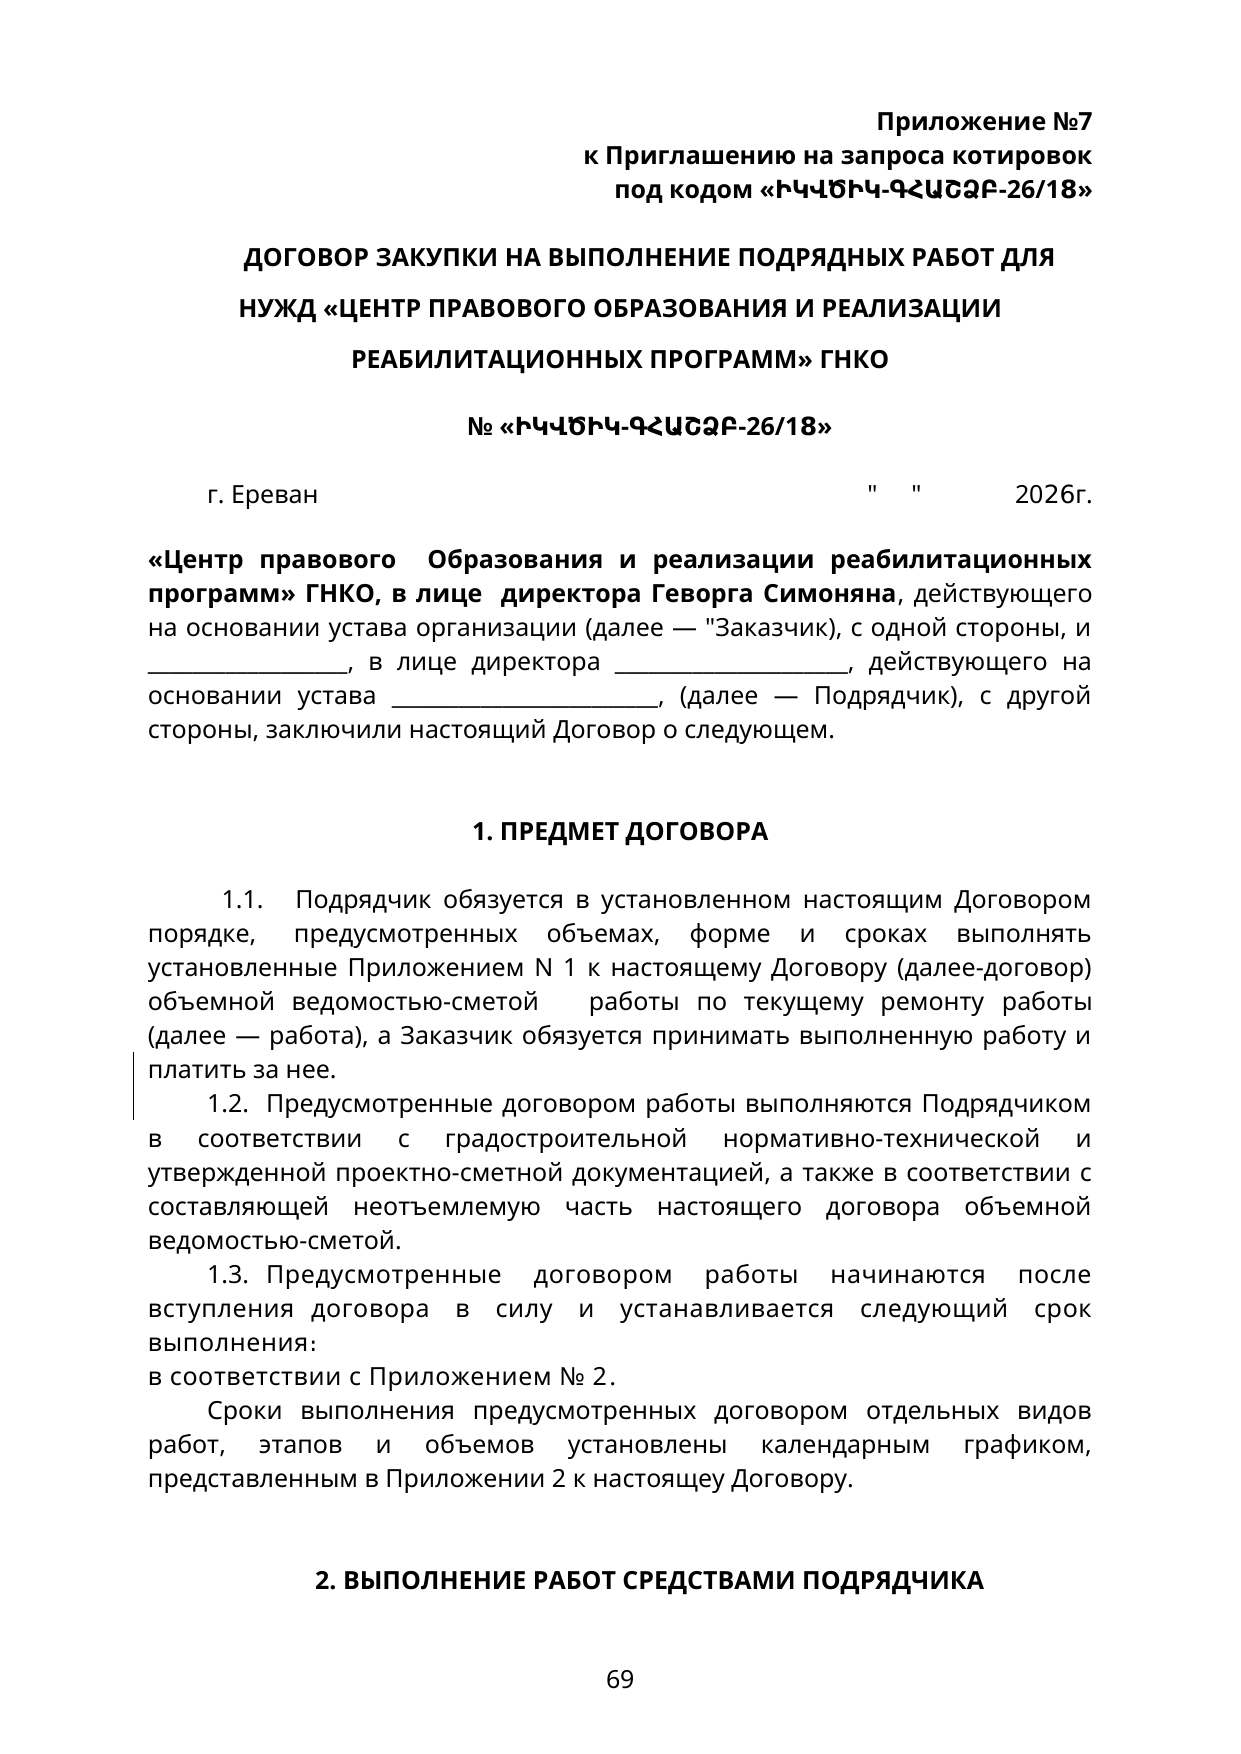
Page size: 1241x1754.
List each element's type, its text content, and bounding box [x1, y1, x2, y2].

text 1. ПРЕДМЕТ ДОГОВОРА [148, 814, 1092, 848]
text в соответствии с Приложением № 2․ [148, 1359, 1092, 1393]
text 1.2. Предусмотренные договором работы выполняются Подрядчиком в соответствии с градостроительной нормативно-технической и утвержденной проектно-сметной документацией, а также в соответствии с составляющей неотъемлемую часть настоящего договора объемной ведомостью-сметой. [148, 1086, 1092, 1256]
text «Центр правового Образования и реализации реабилитационных программ» ГНКО, в лице директора Геворга Симоняна, действующего на основании устава организации (далее — "Заказчик), с одной стороны, и __________________, в лице директора _____________________, действующего на основании устава ________________________, (далее — Подрядчик), с другой стороны, заключили настоящий Договор о следующем. [148, 542, 1092, 746]
text под кодом «ԻԿՎԾԻԿ-ԳՀԱՇՁԲ-26/18» [148, 172, 1092, 206]
text ДОГОВОР ЗАКУПКИ НА ВЫПОЛНЕНИЕ ПОДРЯДНЫХ РАБОТ ДЛЯ НУЖД «ЦЕНТР ПРАВОВОГО ОБРАЗОВАНИЯ И РЕАЛИЗАЦИИ РЕАБИЛИТАЦИОННЫХ ПРОГРАММ» ГНКО [148, 239, 1092, 375]
table_header г. Ереван [136, 477, 606, 542]
text 1.1. Подрядчик обязуется в установленном настоящим Договором порядке, предусмотренных объемах, форме и сроках выполнять установленные Приложением N 1 к настоящему Договору (далее-договор) объемной ведомостью-сметой работы по текущему ремонту работы (далее — работа), а Заказчик обязуется принимать выполненную работу и платить за нее. [148, 882, 1092, 1086]
table_header " " 2026г. [606, 477, 1104, 542]
text № «ԻԿՎԾԻԿ-ԳՀԱՇՁԲ-26/18» [148, 409, 1092, 443]
text 1.3. Предусмотренные договором работы начинаются после вступления договора в силу и устанавливается следующий срок выполнения։ [148, 1256, 1092, 1359]
text Приложение №7 [148, 103, 1092, 137]
text 2. ВЫПОЛНЕНИЕ РАБОТ СРЕДСТВАМИ ПОДРЯДЧИКА [148, 1562, 1092, 1597]
text Сроки выполнения предусмотренных договором отдельных видов работ, этапов и объемов установлены календарным графиком, представленным в Приложении 2 к настоящеу Договору. [148, 1393, 1092, 1495]
text к Приглашению на запроса котировок [148, 137, 1092, 172]
